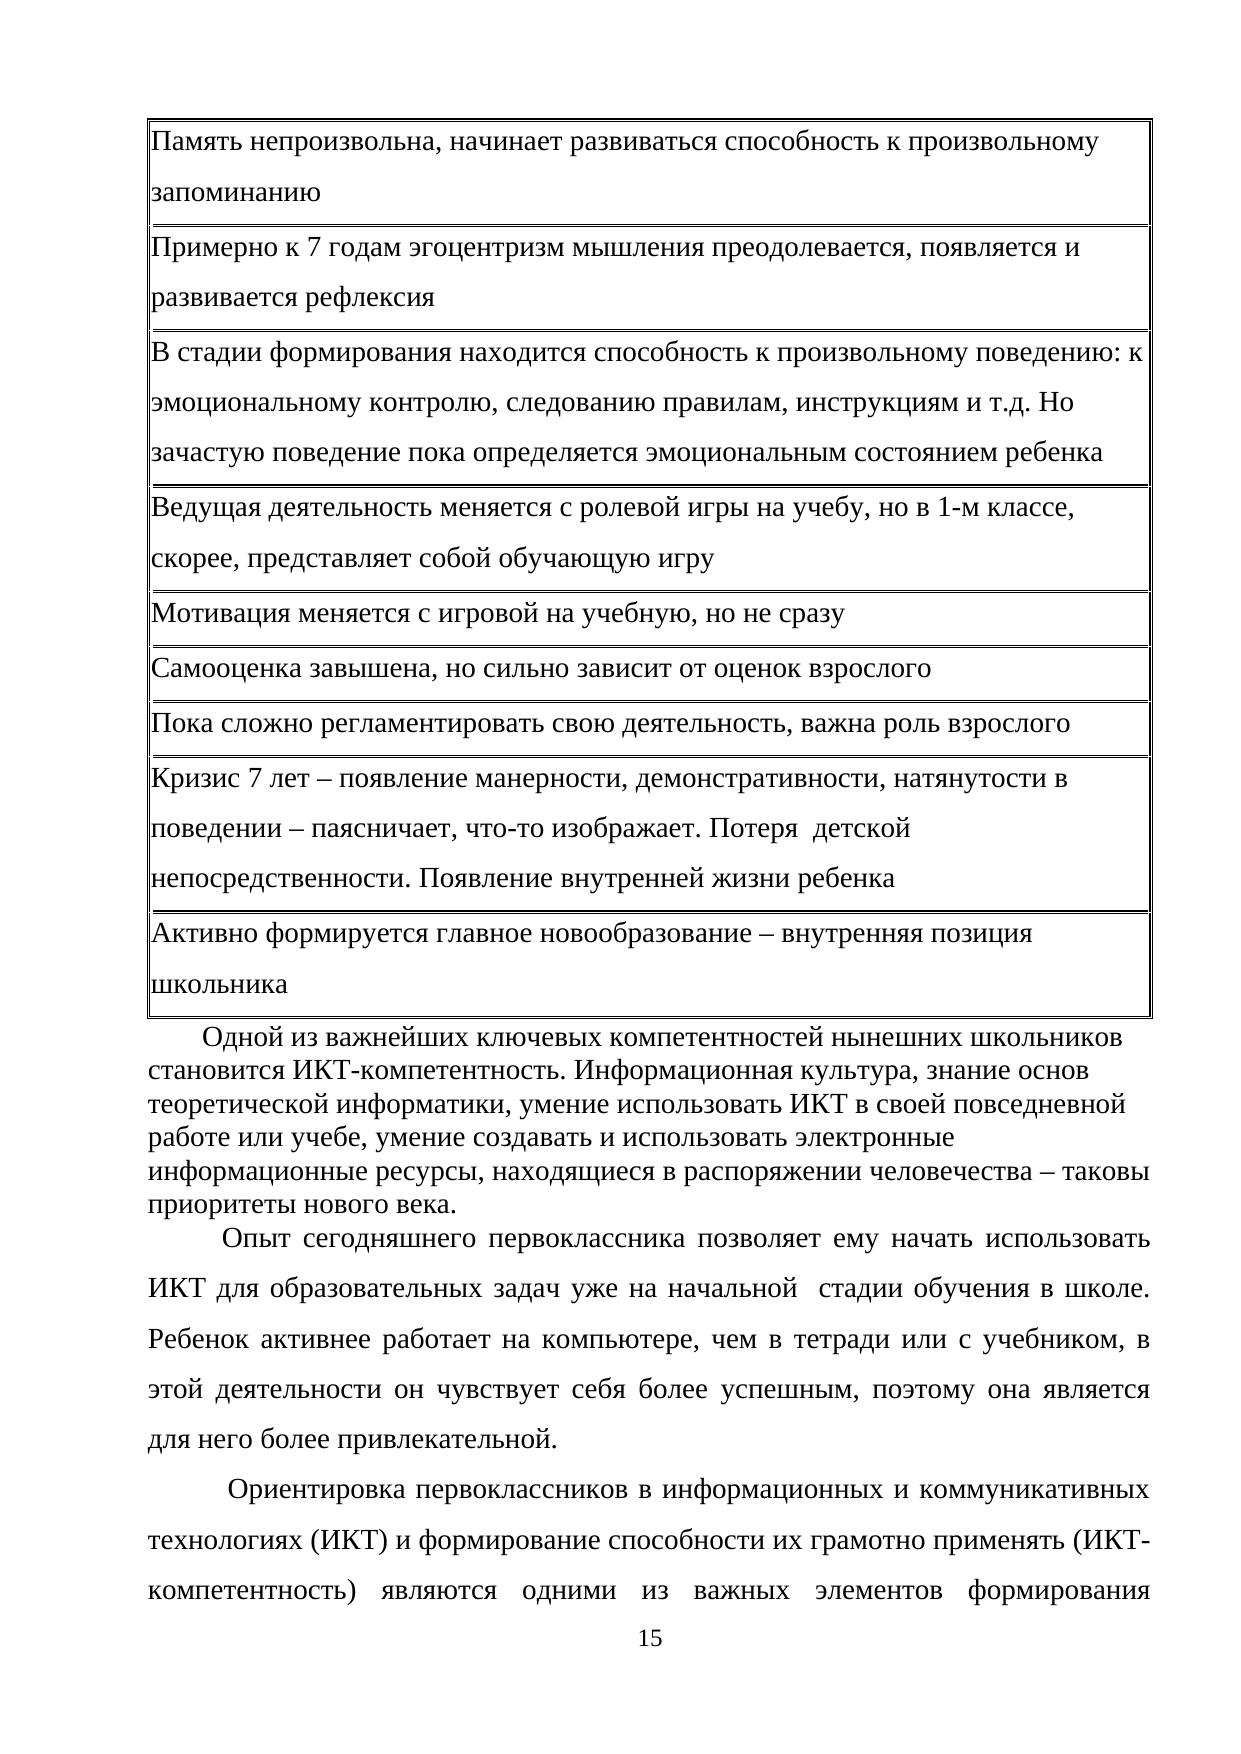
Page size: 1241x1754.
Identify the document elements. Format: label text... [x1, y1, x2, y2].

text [148, 1472, 1152, 1606]
table_cell Самооценка завышена, но сильно зависит от оценок взрослого [149, 645, 1151, 700]
table_cell Ведущая деятельность меняется с ролевой игры на учебу, но в 1-м классе, скорее, представляет собой обучающую игру [150, 484, 1150, 590]
table_cell Активно формируется главное новообразование – внутренняя позиция школьника [150, 910, 1150, 1016]
table_cell Кризис 7 лет – появление манерности, демонстративности, натянутости в поведении – паясничает, что-то изображает. Потеря детской непосредственности. Появление внутренней жизни ребенка [149, 755, 1151, 910]
table_cell Память непроизвольна, начинает развиваться способность к произвольному запоминанию [150, 122, 1149, 223]
table_cell В стадии формирования находится способность к произвольному поведению: к эмоциональному контролю, следованию правилам, инструкциям и т.д. Но зачастую поведение пока определяется эмоциональным состоянием ребенка [149, 329, 1151, 484]
table_cell Пока сложно регламентировать свою деятельность, важна роль взрослого [149, 700, 1151, 755]
table_cell Примерно к 7 годам эгоцентризм мышления преодолевается, появляется и развивается рефлексия [150, 224, 1150, 329]
text Опыт сегодняшнего первоклассника позволяет ему начать использовать ИКТ для образовательных задач уже на начальной стадии обучения в школе. Ребенок активнее работает на компьютере, чем в тетради или с учебником, в этой деятельности он чувствует себя более успешным, поэтому она является для него более привлекательной. [148, 1220, 1152, 1455]
table_cell Мотивация меняется с игровой на учебную, но не сразу [149, 590, 1151, 645]
